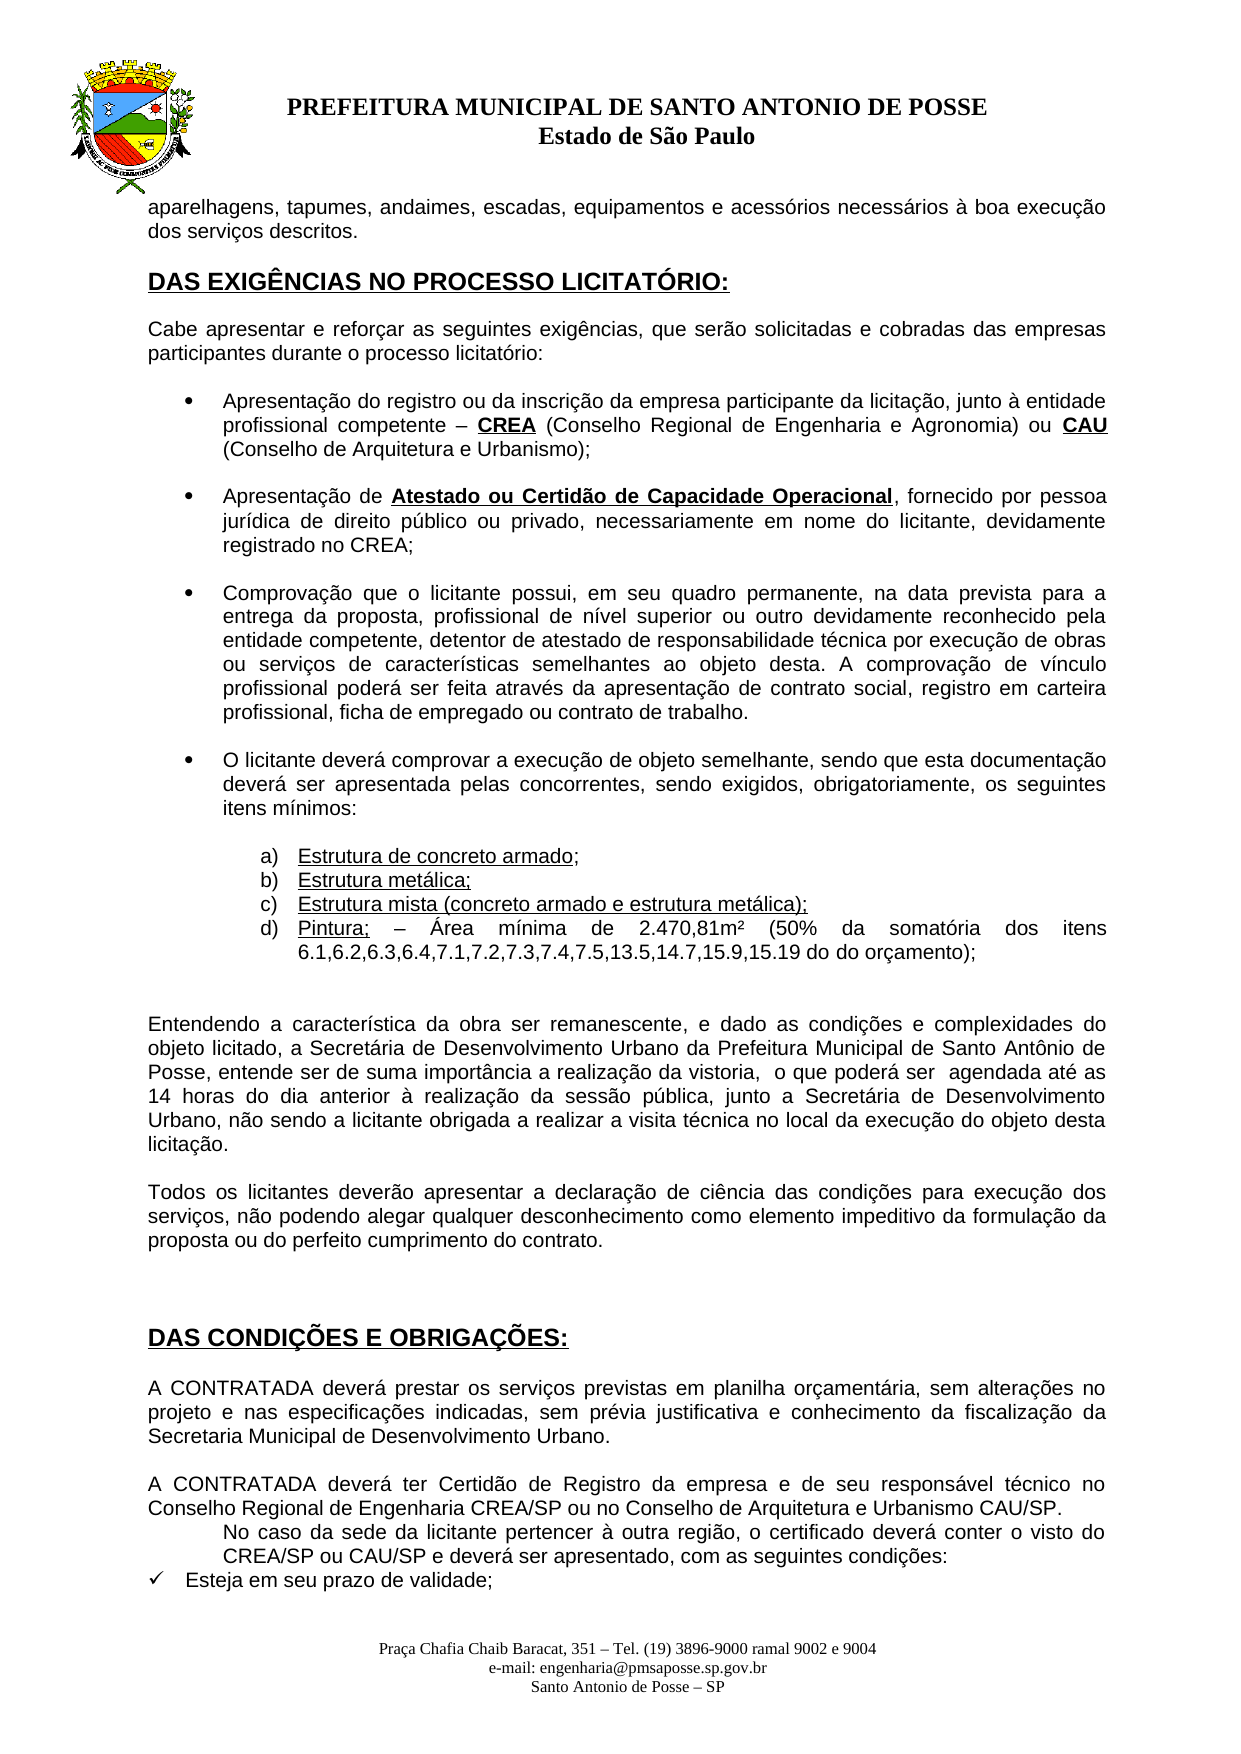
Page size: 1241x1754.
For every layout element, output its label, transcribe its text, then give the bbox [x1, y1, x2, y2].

list DAS CONDIÇÕES E OBRIGAÇÕES: [148, 1323, 1107, 1352]
list Esteja em seu prazo de validade; [148, 1568, 1107, 1592]
list Pintura; – Área mínima de 2.470,81m² (50% da somatória dos itens 6.1,6.2,6.3,6.4,7.1,7.2,7.3,7.4,7.5,13.5,14.7,15.9,15.19 do do orçamento); [260, 916, 1107, 964]
list Apresentação do registro ou da inscrição da empresa participante da licitação, junto à entidade profissional competente – CREA (Conselho Regional de Engenharia e Agronomia) ou CAU (Conselho de Arquitetura e Urbanismo); [185, 388, 1107, 460]
text Cabe apresentar e reforçar as seguintes exigências, que serão solicitadas e cobradas das empresas participantes durante o processo licitatório: [148, 317, 1107, 364]
list Estrutura de concreto armado; [260, 844, 1107, 868]
text Entendendo a característica da obra ser remanescente, e dado as condições e complexidades do objeto licitado, a Secretária de Desenvolvimento Urbano da Prefeitura Municipal de Santo Antônio de Posse, entende ser de suma importância a realização da vistoria, o que poderá ser agendada até as 14 horas do dia anterior à realização da sessão pública, junto a Secretária de Desenvolvimento Urbano, não sendo a licitante obrigada a realizar a visita técnica no local da execução do objeto desta licitação. [148, 1012, 1107, 1156]
text A CONTRATADA deverá ter Certidão de Registro da empresa e de seu responsável técnico no Conselho Regional de Engenharia CREA/SP ou no Conselho de Arquitetura e Urbanismo CAU/SP. [148, 1472, 1107, 1520]
list Estrutura mista (concreto armado e estrutura metálica); [260, 892, 1107, 916]
list O licitante deverá comprovar a execução de objeto semelhante, sendo que esta documentação deverá ser apresentada pelas concorrentes, sendo exigidos, obrigatoriamente, os seguintes itens mínimos: [185, 748, 1107, 820]
text A CONTRATADA deverá prestar os serviços previstas em planilha orçamentária, sem alterações no projeto e nas especificações indicadas, sem prévia justificativa e conhecimento da fiscalização da Secretaria Municipal de Desenvolvimento Urbano. [148, 1376, 1107, 1448]
picture [44, 59, 220, 196]
list Apresentação de Atestado ou Certidão de Capacidade Operacional, fornecido por pessoa jurídica de direito público ou privado, necessariamente em nome do licitante, devidamente registrado no CREA; [185, 484, 1107, 556]
list Comprovação que o licitante possui, em seu quadro permanente, na data prevista para a entrega da proposta, profissional de nível superior ou outro devidamente reconhecido pela entidade competente, detentor de atestado de responsabilidade técnica por execução de obras ou serviços de características semelhantes ao objeto desta. A comprovação de vínculo profissional poderá ser feita através da apresentação de contrato social, registro em carteira profissional, ficha de empregado ou contrato de trabalho. [185, 580, 1107, 724]
text Todos os licitantes deverão apresentar a declaração de ciência das condições para execução dos serviços, não podendo alegar qualquer desconhecimento como elemento impeditivo da formulação da proposta ou do perfeito cumprimento do contrato. [148, 1179, 1107, 1251]
list DAS EXIGÊNCIAS NO PROCESSO LICITATÓRIO: [148, 267, 1107, 296]
list Estrutura metálica; [260, 868, 1107, 892]
list No caso da sede da licitante pertencer à outra região, o certificado deverá conter o visto do CREA/SP ou CAU/SP e deverá ser apresentado, com as seguintes condições: [223, 1520, 1107, 1568]
